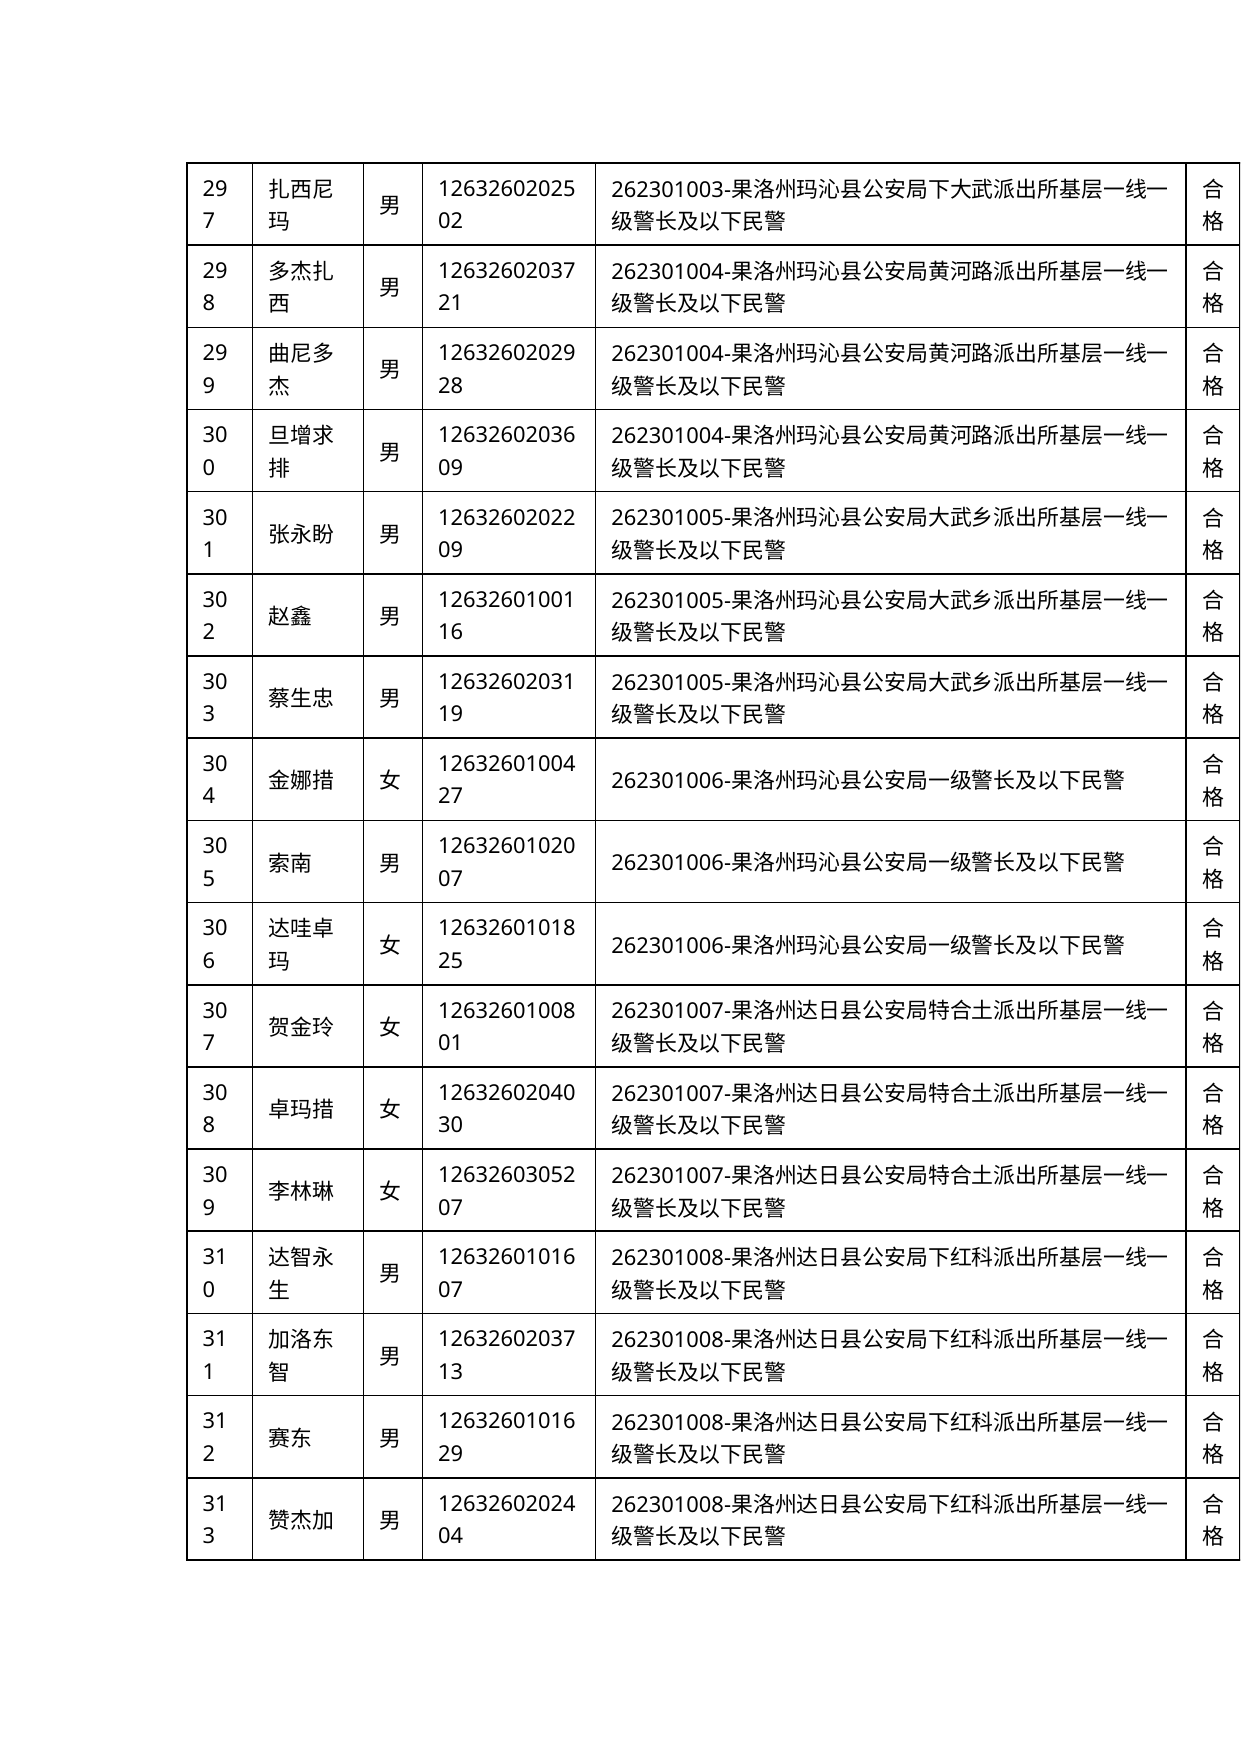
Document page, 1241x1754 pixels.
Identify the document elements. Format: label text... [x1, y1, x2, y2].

table_cell 男 [364, 246, 422, 326]
table_cell 合格 [1187, 1396, 1239, 1477]
table_cell 合格 [1187, 903, 1239, 984]
table_cell 合格 [1187, 821, 1239, 902]
table_cell 合格 [1187, 1479, 1239, 1559]
table_cell 合格 [1187, 410, 1239, 491]
table_cell 女 [364, 986, 422, 1066]
table_cell 309 [188, 1150, 252, 1230]
table_cell 旦增求排 [253, 410, 363, 491]
table_cell 1263260202502 [423, 164, 595, 244]
table_cell 男 [364, 1479, 422, 1559]
table_cell 赞杰加 [253, 1479, 363, 1559]
table_cell 蔡生忠 [253, 657, 363, 737]
table_cell 索南 [253, 821, 363, 902]
table_cell 262301007-果洛州达日县公安局特合土派出所基层一线一级警长及以下民警 [596, 1150, 1185, 1230]
table_cell 262301008-果洛州达日县公安局下红科派出所基层一线一级警长及以下民警 [596, 1232, 1185, 1313]
table_cell 312 [188, 1396, 252, 1477]
table_cell 1263260202404 [423, 1479, 595, 1559]
table_cell 262301005-果洛州玛沁县公安局大武乡派出所基层一线一级警长及以下民警 [596, 575, 1185, 655]
table_cell 合格 [1187, 575, 1239, 655]
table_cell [596, 1479, 1185, 1559]
table_cell 1263260101825 [423, 903, 595, 984]
table_cell 298 [188, 246, 252, 326]
table_cell 1263260100116 [423, 575, 595, 655]
table_cell 302 [188, 575, 252, 655]
table_cell 男 [364, 1314, 422, 1395]
table_cell 女 [364, 739, 422, 819]
table_cell 306 [188, 903, 252, 984]
table_cell 1263260203713 [423, 1314, 595, 1395]
table_cell 311 [188, 1314, 252, 1395]
table_cell 307 [188, 986, 252, 1066]
table_cell 贺金玲 [253, 986, 363, 1066]
table_cell 262301004-果洛州玛沁县公安局黄河路派出所基层一线一级警长及以下民警 [596, 410, 1185, 491]
table_cell 305 [188, 821, 252, 902]
table_cell 1263260203721 [423, 246, 595, 326]
table_cell 合格 [1187, 1150, 1239, 1230]
table_cell 合格 [1187, 492, 1239, 573]
table_cell 262301007-果洛州达日县公安局特合土派出所基层一线一级警长及以下民警 [596, 986, 1185, 1066]
table_cell 男 [364, 328, 422, 408]
table_cell 1263260203119 [423, 657, 595, 737]
table_cell 张永盼 [253, 492, 363, 573]
table_cell 262301005-果洛州玛沁县公安局大武乡派出所基层一线一级警长及以下民警 [596, 657, 1185, 737]
table_cell 金娜措 [253, 739, 363, 819]
table_cell 加洛东智 [253, 1314, 363, 1395]
table_cell 扎西尼玛 [253, 164, 363, 244]
table_cell 262301007-果洛州达日县公安局特合土派出所基层一线一级警长及以下民警 [596, 1068, 1185, 1148]
table_cell 1263260101607 [423, 1232, 595, 1313]
table_cell 1263260305207 [423, 1150, 595, 1230]
table_cell 达智永生 [253, 1232, 363, 1313]
table_cell 1263260202209 [423, 492, 595, 573]
table_cell 304 [188, 739, 252, 819]
table_cell 男 [364, 1396, 422, 1477]
table_cell 合格 [1187, 657, 1239, 737]
table_cell 男 [364, 575, 422, 655]
table_cell 301 [188, 492, 252, 573]
table_cell 299 [188, 328, 252, 408]
table_cell 合格 [1187, 1232, 1239, 1313]
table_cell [596, 164, 1185, 244]
table_cell 1263260202928 [423, 328, 595, 408]
table_cell 1263260100427 [423, 739, 595, 819]
table_cell 曲尼多杰 [253, 328, 363, 408]
table_cell 女 [364, 903, 422, 984]
table_cell 300 [188, 410, 252, 491]
table_cell 262301004-果洛州玛沁县公安局黄河路派出所基层一线一级警长及以下民警 [596, 328, 1185, 408]
table_cell 李林琳 [253, 1150, 363, 1230]
table_cell 合格 [1187, 986, 1239, 1066]
table_cell 合格 [1187, 1068, 1239, 1148]
table_cell 262301004-果洛州玛沁县公安局黄河路派出所基层一线一级警长及以下民警 [596, 246, 1185, 326]
table_cell 多杰扎西 [253, 246, 363, 326]
table_cell 1263260204030 [423, 1068, 595, 1148]
table_cell 262301006-果洛州玛沁县公安局一级警长及以下民警 [596, 739, 1185, 819]
table_cell 310 [188, 1232, 252, 1313]
table_cell 308 [188, 1068, 252, 1148]
table_cell 1263260100801 [423, 986, 595, 1066]
table_cell 262301006-果洛州玛沁县公安局一级警长及以下民警 [596, 903, 1185, 984]
table_cell 合格 [1187, 328, 1239, 408]
table_cell 男 [364, 164, 422, 244]
table_cell 卓玛措 [253, 1068, 363, 1148]
table_cell 合格 [1187, 1314, 1239, 1395]
table_cell 赵鑫 [253, 575, 363, 655]
table_cell 女 [364, 1068, 422, 1148]
table_cell 262301008-果洛州达日县公安局下红科派出所基层一线一级警长及以下民警 [596, 1314, 1185, 1395]
table_cell 男 [364, 657, 422, 737]
table_cell 313 [188, 1479, 252, 1559]
table_cell 合格 [1187, 246, 1239, 326]
table_cell 男 [364, 1232, 422, 1313]
table_cell 合格 [1187, 739, 1239, 819]
table_cell 262301005-果洛州玛沁县公安局大武乡派出所基层一线一级警长及以下民警 [596, 492, 1185, 573]
table_cell 297 [188, 164, 252, 244]
table_cell 合格 [1187, 164, 1239, 244]
table_cell 303 [188, 657, 252, 737]
table_cell 1263260102007 [423, 821, 595, 902]
table_cell 女 [364, 1150, 422, 1230]
table_cell 达哇卓玛 [253, 903, 363, 984]
table_cell 262301006-果洛州玛沁县公安局一级警长及以下民警 [596, 821, 1185, 902]
table_cell 1263260203609 [423, 410, 595, 491]
table_cell 男 [364, 821, 422, 902]
table_cell 男 [364, 492, 422, 573]
table_cell 男 [364, 410, 422, 491]
table_cell 262301008-果洛州达日县公安局下红科派出所基层一线一级警长及以下民警 [596, 1396, 1185, 1477]
table_cell 赛东 [253, 1396, 363, 1477]
table_cell 1263260101629 [423, 1396, 595, 1477]
